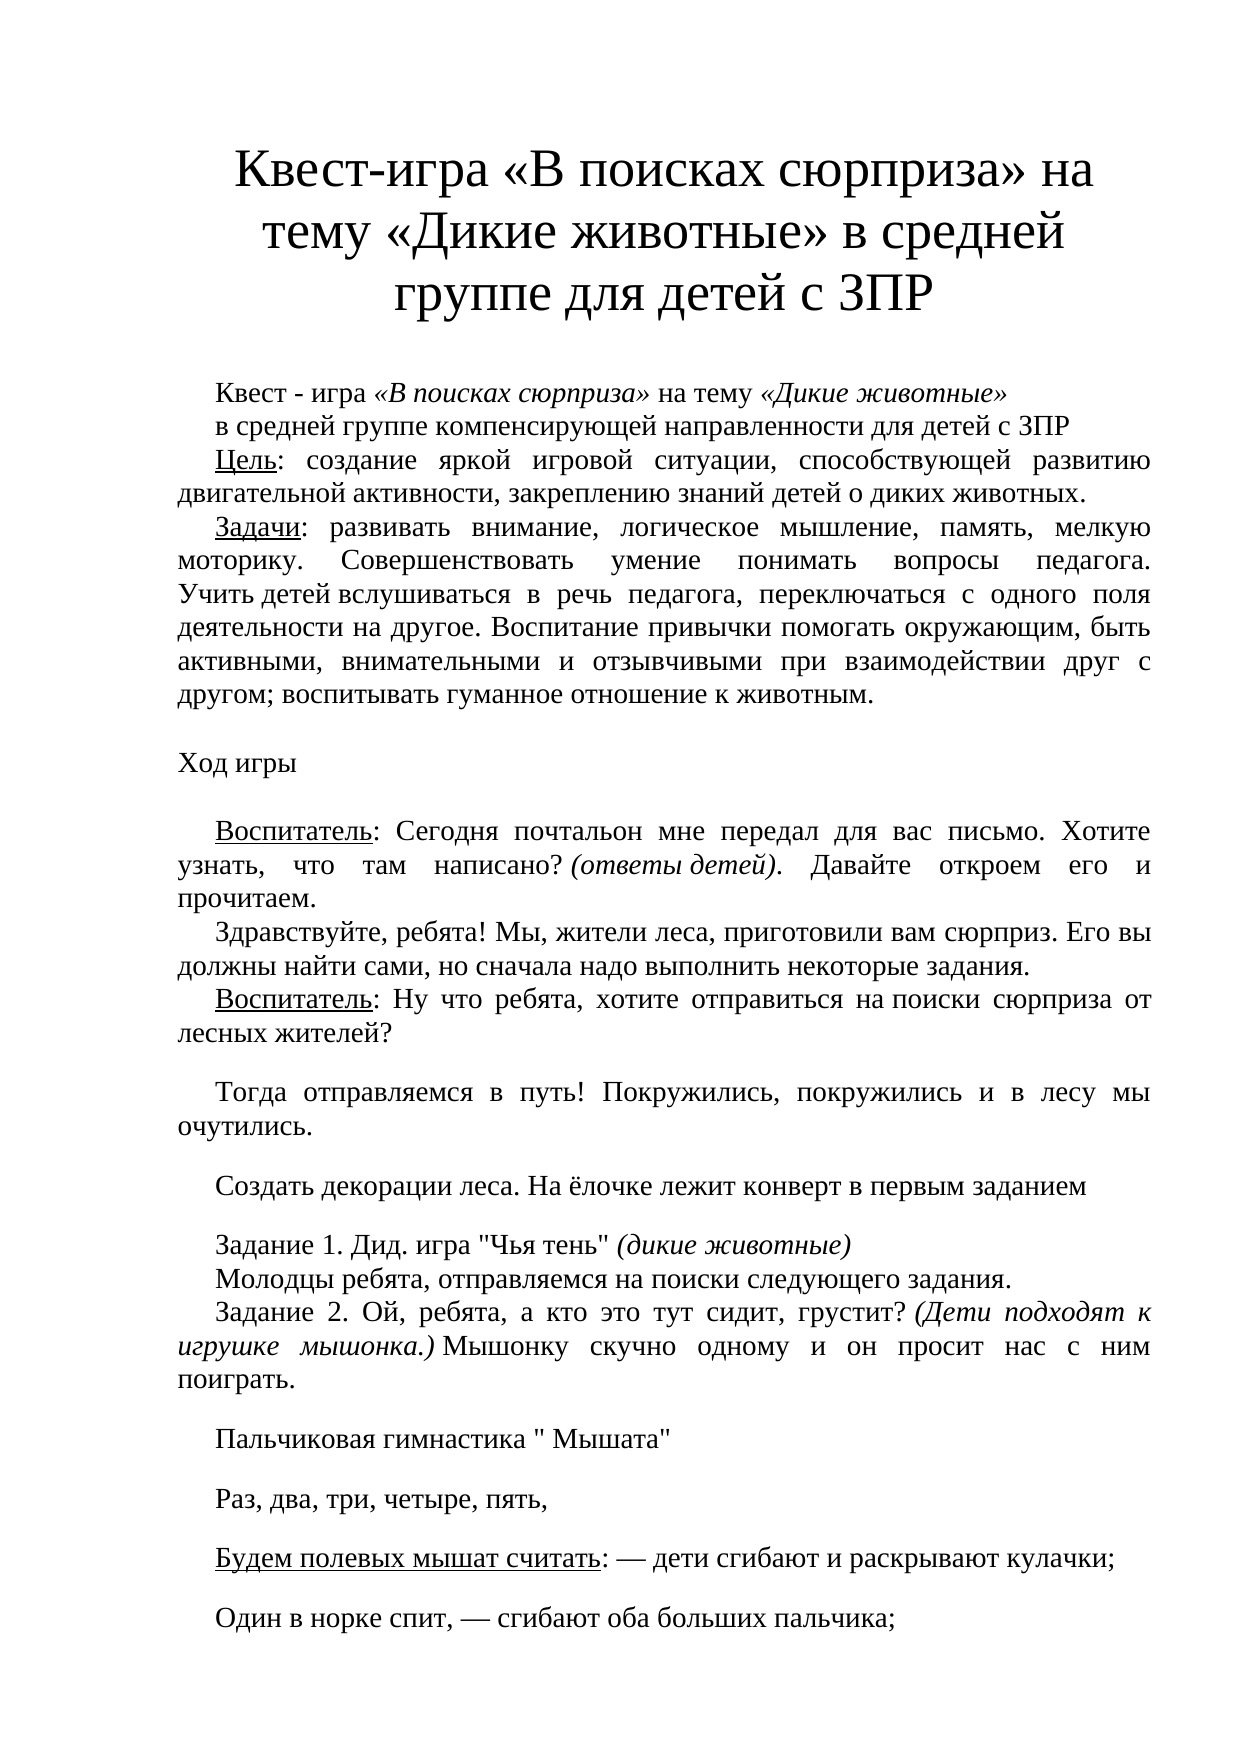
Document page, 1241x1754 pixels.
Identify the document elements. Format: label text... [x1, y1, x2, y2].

text Воспитатель: Ну что ребята, хотите отправиться на поиски сюрприза от лесных жителей? [177, 981, 1152, 1048]
text Молодцы ребята, отправляемся на поиски следующего задания. [177, 1261, 1152, 1294]
text Воспитатель: Сегодня почтальон мне передал для вас письмо. Хотите узнать, что там написано? (ответы детей). Давайте откроем его и прочитаем. [177, 813, 1152, 914]
text Задание 2. Ой, ребята, а кто это тут сидит, грустит? (Дети подходят к игрушке мышонка.) Мышонку скучно одному и он просит нас с ним поиграть. [177, 1294, 1152, 1395]
text Будем полевых мышат считать: — дети сгибают и раскрывают кулачки; [177, 1541, 1152, 1574]
text Квест - игра «В поисках сюрприза» на тему «Дикие животные» [177, 375, 1152, 408]
text Один в норке спит, — сгибают оба больших пальчика; [177, 1600, 1152, 1634]
text Задание 1. Дид. игра "Чья тень" (дикие животные) [177, 1227, 1152, 1261]
text Тогда отправляемся в путь! Покружились, покружились и в лесу мы очутились. [177, 1074, 1152, 1141]
text Раз, два, три, четыре, пять, [177, 1481, 1152, 1514]
text Пальчиковая гимнастика " Мышата" [177, 1421, 1152, 1455]
text Создать декорации леса. На ёлочке лежит конверт в первым заданием [177, 1168, 1152, 1201]
text Здравствуйте, ребята! Мы, жители леса, приготовили вам сюрприз. Его вы должны найти сами, но сначала надо выполнить некоторые задания. [177, 914, 1152, 981]
subtitle Ход игры [177, 745, 1152, 778]
text Цель: создание яркой игровой ситуации, способствующей развитию двигательной активности, закреплению знаний детей о диких животных. [177, 442, 1152, 509]
text Квест-игра «В поисках сюрприза» на тему «Дикие животные» в средней группе для детей с ЗПР [177, 136, 1152, 322]
text в средней группе компенсирующей направленности для детей с ЗПР [177, 408, 1152, 442]
text Задачи: развивать внимание, логическое мышление, память, мелкую моторику. Совершенствовать умение понимать вопросы педагога. Учить детей вслушиваться в речь педагога, переключаться с одного поля деятельности на другое. Воспитание привычки помогать окружающим, быть активными, внимательными и отзывчивыми при взаимодействии друг с другом; воспитывать гуманное отношение к животным. [177, 509, 1152, 710]
